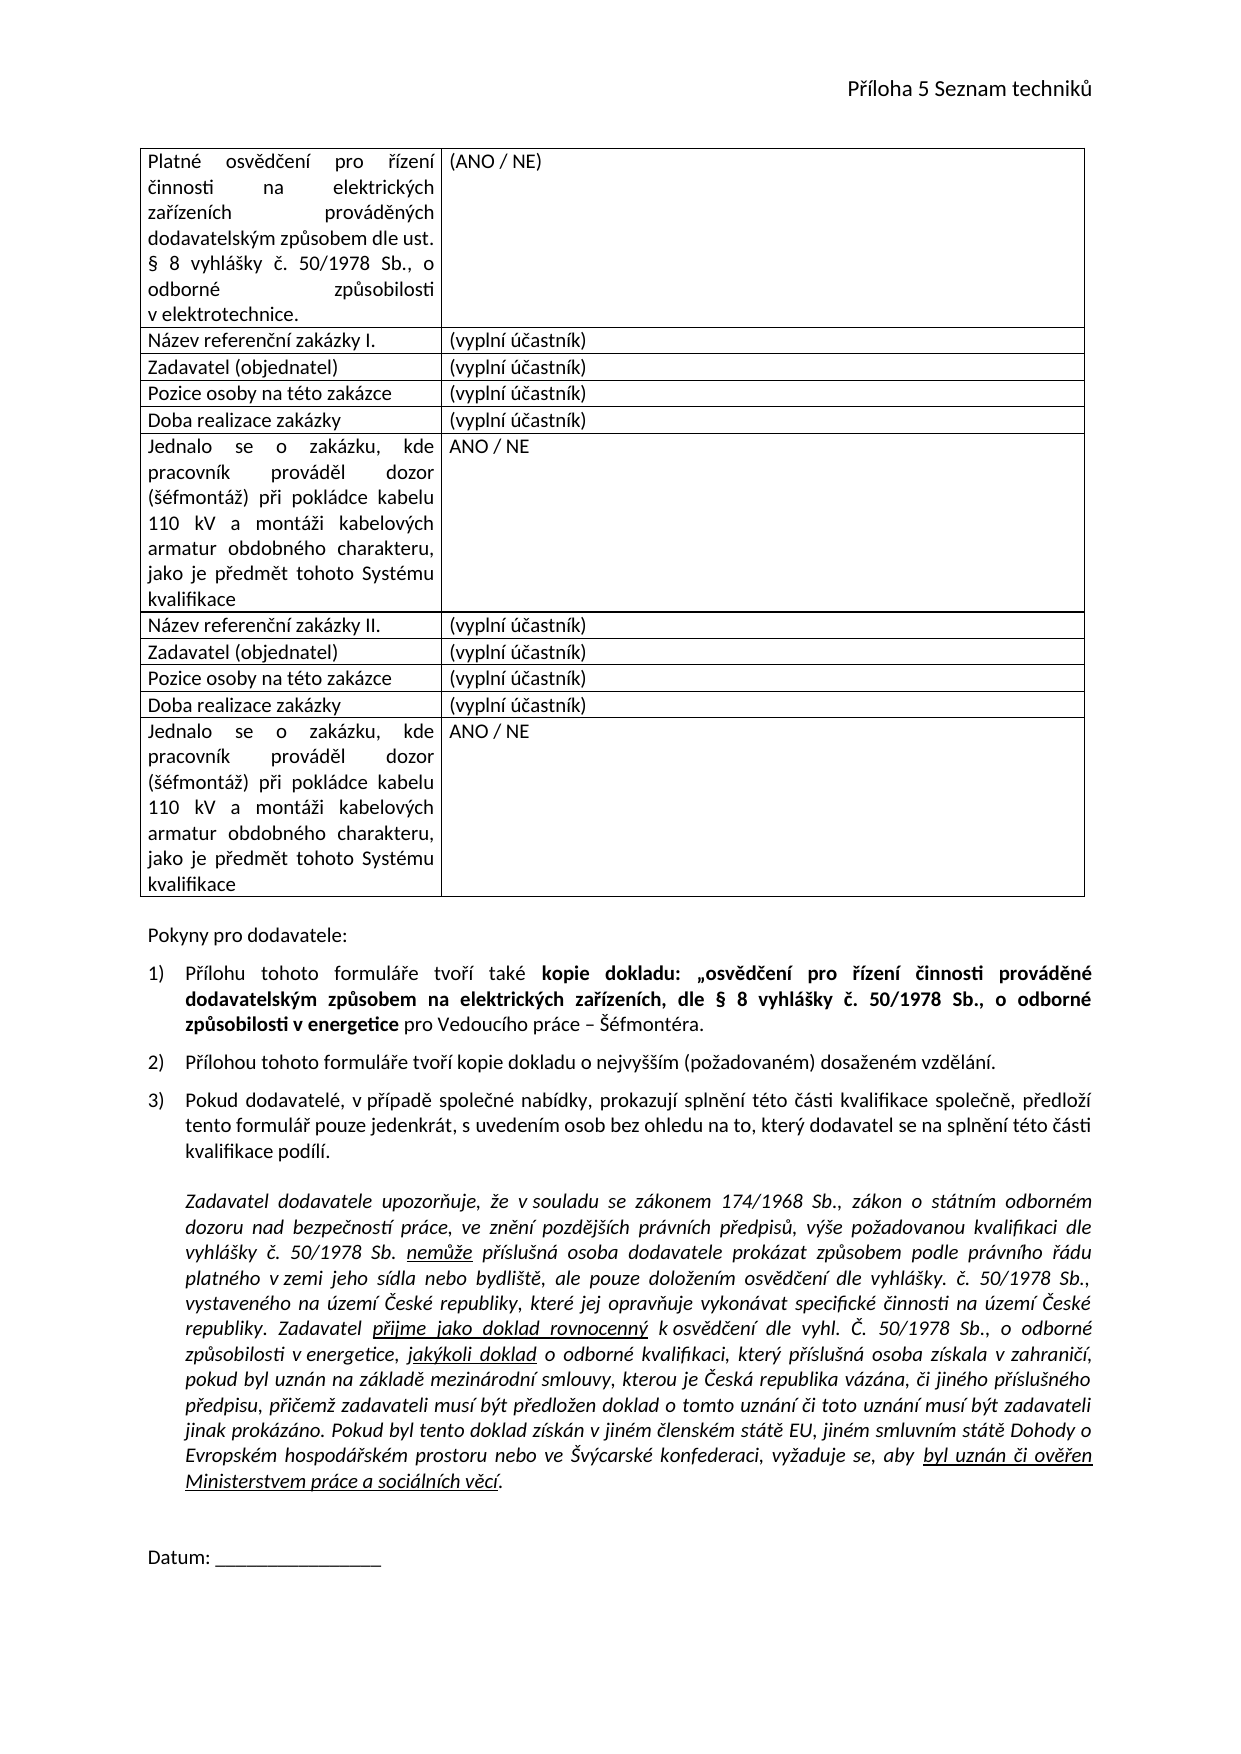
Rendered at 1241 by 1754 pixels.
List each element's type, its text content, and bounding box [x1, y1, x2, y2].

table_cell Jednalo se o zakázku, kde pracovník prováděl dozor (šéfmontáž) při pokládce kabelu 110 kV a montáži kabelových armatur obdobného charakteru, jako je předmět tohoto Systému kvalifikace [141, 718, 441, 896]
table_cell Doba realizace zakázky [141, 407, 441, 432]
list Přílohu tohoto formuláře tvoří také kopie dokladu: „osvědčení pro řízení činnosti prováděné dodavatelským způsobem na elektrických zařízeních, dle § 8 vyhlášky č. 50/1978 Sb., o odborné způsobilosti v energetice pro Vedoucího práce – Šéfmontéra. [148, 961, 1093, 1037]
table_cell (vyplní účastník) [442, 381, 1084, 406]
table_cell Doba realizace zakázky [141, 692, 441, 717]
table_cell Název referenční zakázky II. [141, 613, 441, 638]
table_cell (vyplní účastník) [442, 407, 1084, 432]
table_cell Platné osvědčení pro řízení činnosti na elektrických zařízeních prováděných dodavatelským způsobem dle ust. § 8 vyhlášky č. 50/1978 Sb., o odborné způsobilosti v elektrotechnice. [141, 149, 441, 327]
table_cell (vyplní účastník) [442, 639, 1084, 664]
list Pokud dodavatelé, v případě společné nabídky, prokazují splnění této části kvalifikace společně, předloží tento formulář pouze jedenkrát, s uvedením osob bez ohledu na to, který dodavatel se na splnění této části kvalifikace podílí. [148, 1087, 1093, 1163]
list Přílohou tohoto formuláře tvoří kopie dokladu o nejvyšším (požadovaném) dosaženém vzdělání. [148, 1049, 1093, 1075]
text Pokyny pro dodavatele: [148, 923, 1093, 948]
table_cell (vyplní účastník) [442, 354, 1084, 379]
table_cell Název referenční zakázky I. [141, 328, 441, 353]
table_cell (vyplní účastník) [442, 692, 1084, 717]
table_cell Zadavatel (objednatel) [141, 639, 441, 664]
table_cell (ANO / NE) [442, 149, 1084, 327]
table_cell (vyplní účastník) [442, 613, 1084, 638]
text Datum: ________________ [148, 1544, 1093, 1570]
table_cell Pozice osoby na této zakázce [141, 665, 441, 691]
table_cell Zadavatel (objednatel) [141, 354, 441, 379]
table_cell Pozice osoby na této zakázce [141, 381, 441, 406]
table_cell (vyplní účastník) [442, 328, 1084, 353]
table_cell ANO / NE [442, 718, 1084, 896]
table_cell Jednalo se o zakázku, kde pracovník prováděl dozor (šéfmontáž) při pokládce kabelu 110 kV a montáži kabelových armatur obdobného charakteru, jako je předmět tohoto Systému kvalifikace [141, 434, 441, 611]
table_cell ANO / NE [442, 434, 1084, 611]
text Zadavatel dodavatele upozorňuje, že v souladu se zákonem 174/1968 Sb., zákon o státním odborném dozoru nad bezpečností práce, ve znění pozdějších právních předpisů, výše požadovanou kvalifikaci dle vyhlášky č. 50/1978 Sb. nemůže příslušná osoba dodavatele prokázat způsobem podle právního řádu platného v zemi jeho sídla nebo bydliště, ale pouze doložením osvědčení dle vyhlášky. č. 50/1978 Sb., vystaveného na území České republiky, které jej opravňuje vykonávat specifické činnosti na území České republiky. Zadavatel přijme jako doklad rovnocenný k osvědčení dle vyhl. Č. 50/1978 Sb., o odborné způsobilosti v energetice, jakýkoli doklad o odborné kvalifikaci, který příslušná osoba získala v zahraničí, pokud byl uznán na základě mezinárodní smlouvy, kterou je Česká republika vázána, či jiného příslušného předpisu, přičemž zadavateli musí být předložen doklad o tomto uznání či toto uznání musí být zadavateli jinak prokázáno. Pokud byl tento doklad získán v jiném členském státě EU, jiném smluvním státě Dohody o Evropském hospodářském prostoru nebo ve Švýcarské konfederaci, vyžaduje se, aby byl uznán či ověřen Ministerstvem práce a sociálních věcí. [185, 1188, 1093, 1493]
table_cell (vyplní účastník) [442, 665, 1084, 691]
